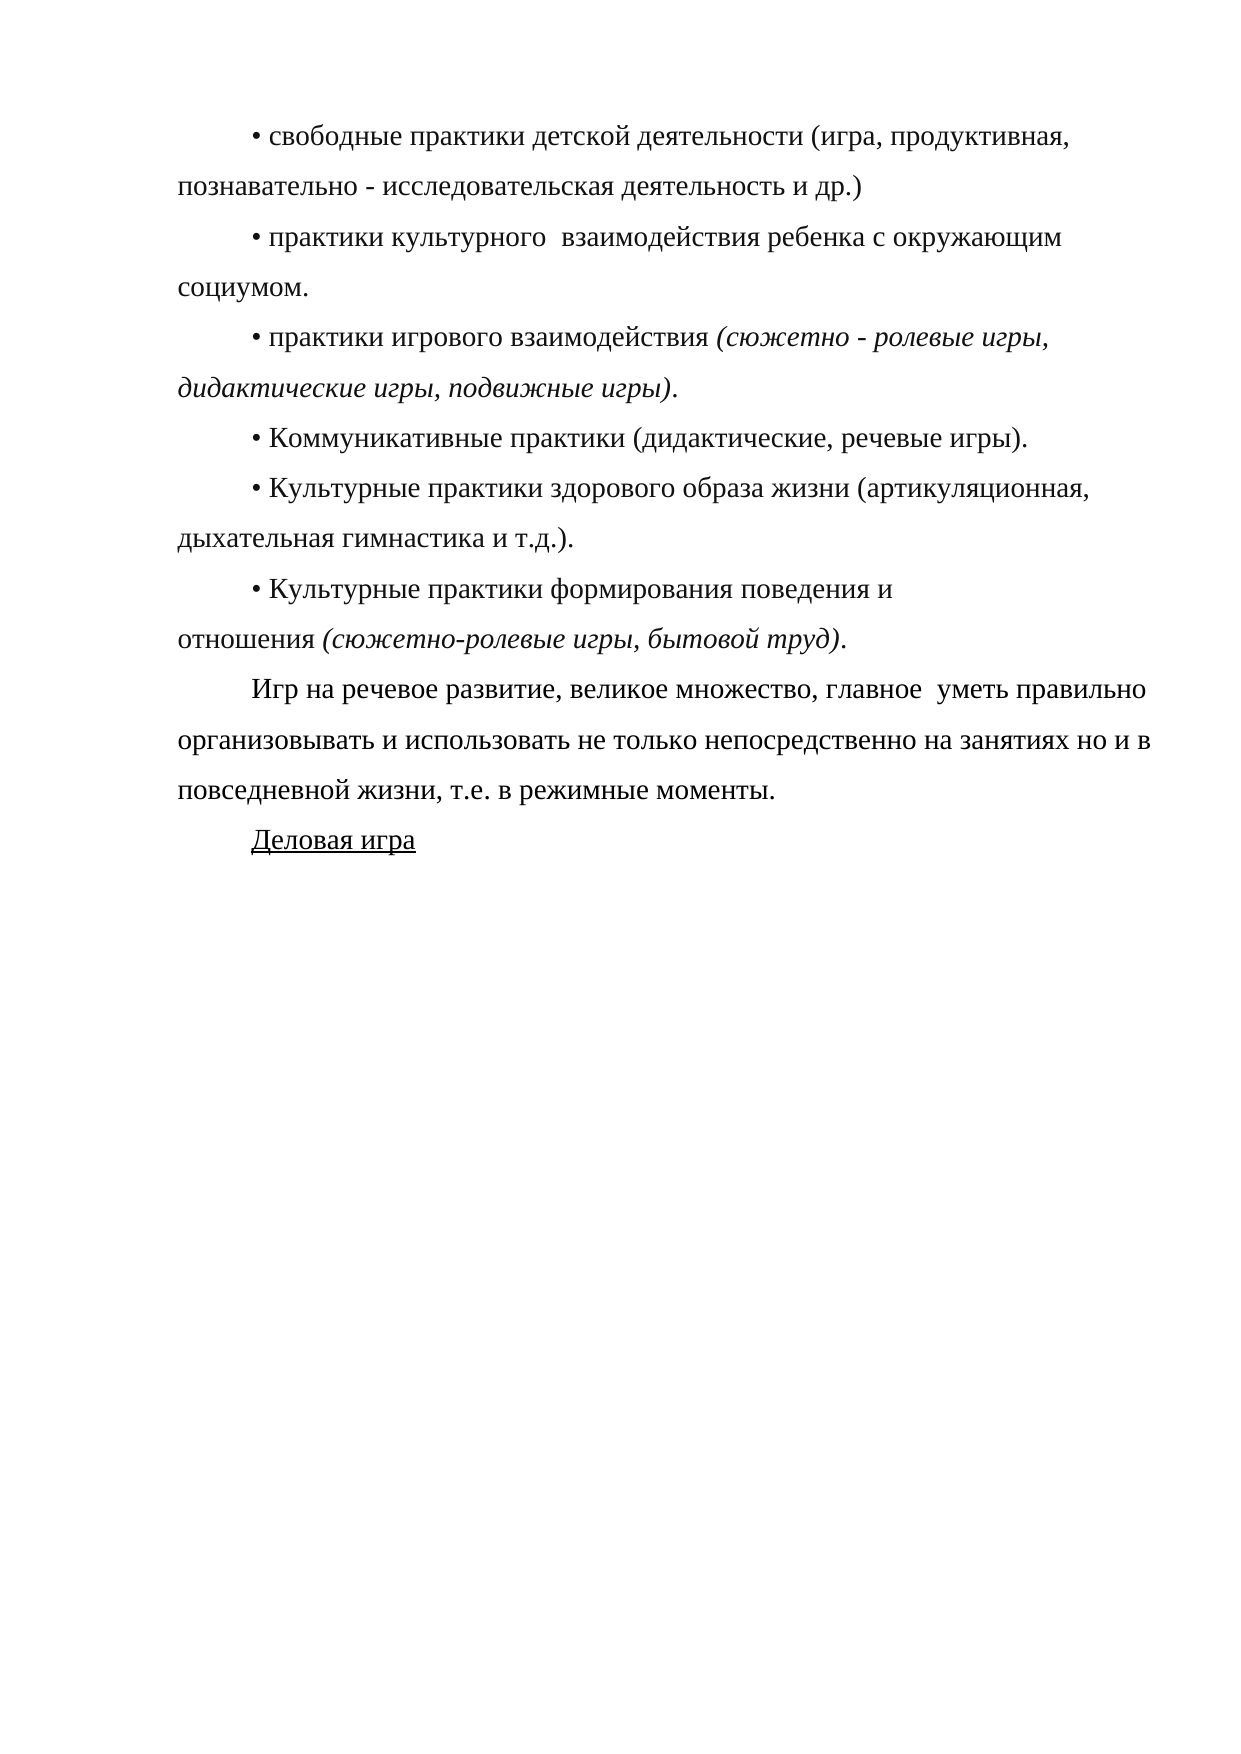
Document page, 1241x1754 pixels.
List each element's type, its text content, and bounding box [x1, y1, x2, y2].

text • свободные практики детской деятельности (игра, продуктивная, познавательно - исследовательская деятельность и др.) [177, 118, 1152, 202]
text Деловая игра [177, 822, 1152, 856]
text • Культурные практики формирования поведения и отношения (сюжетно-ролевые игры, бытовой труд). [177, 571, 1152, 655]
text • Коммуникативные практики (дидактические, речевые игры). [177, 420, 1152, 453]
text • Культурные практики здорового образа жизни (артикуляционная, дыхательная гимнастика и т.д.). [177, 470, 1152, 554]
text Игр на речевое развитие, великое множество, главное уметь правильно организовывать и использовать не только непосредственно на занятиях но и в повседневной жизни, т.е. в режимные моменты. [177, 672, 1152, 806]
text • практики культурного взаимодействия ребенка с окружающим социумом. [177, 219, 1152, 303]
text • практики игрового взаимодействия (сюжетно - ролевые игры, дидактические игры, подвижные игры). [177, 319, 1152, 403]
